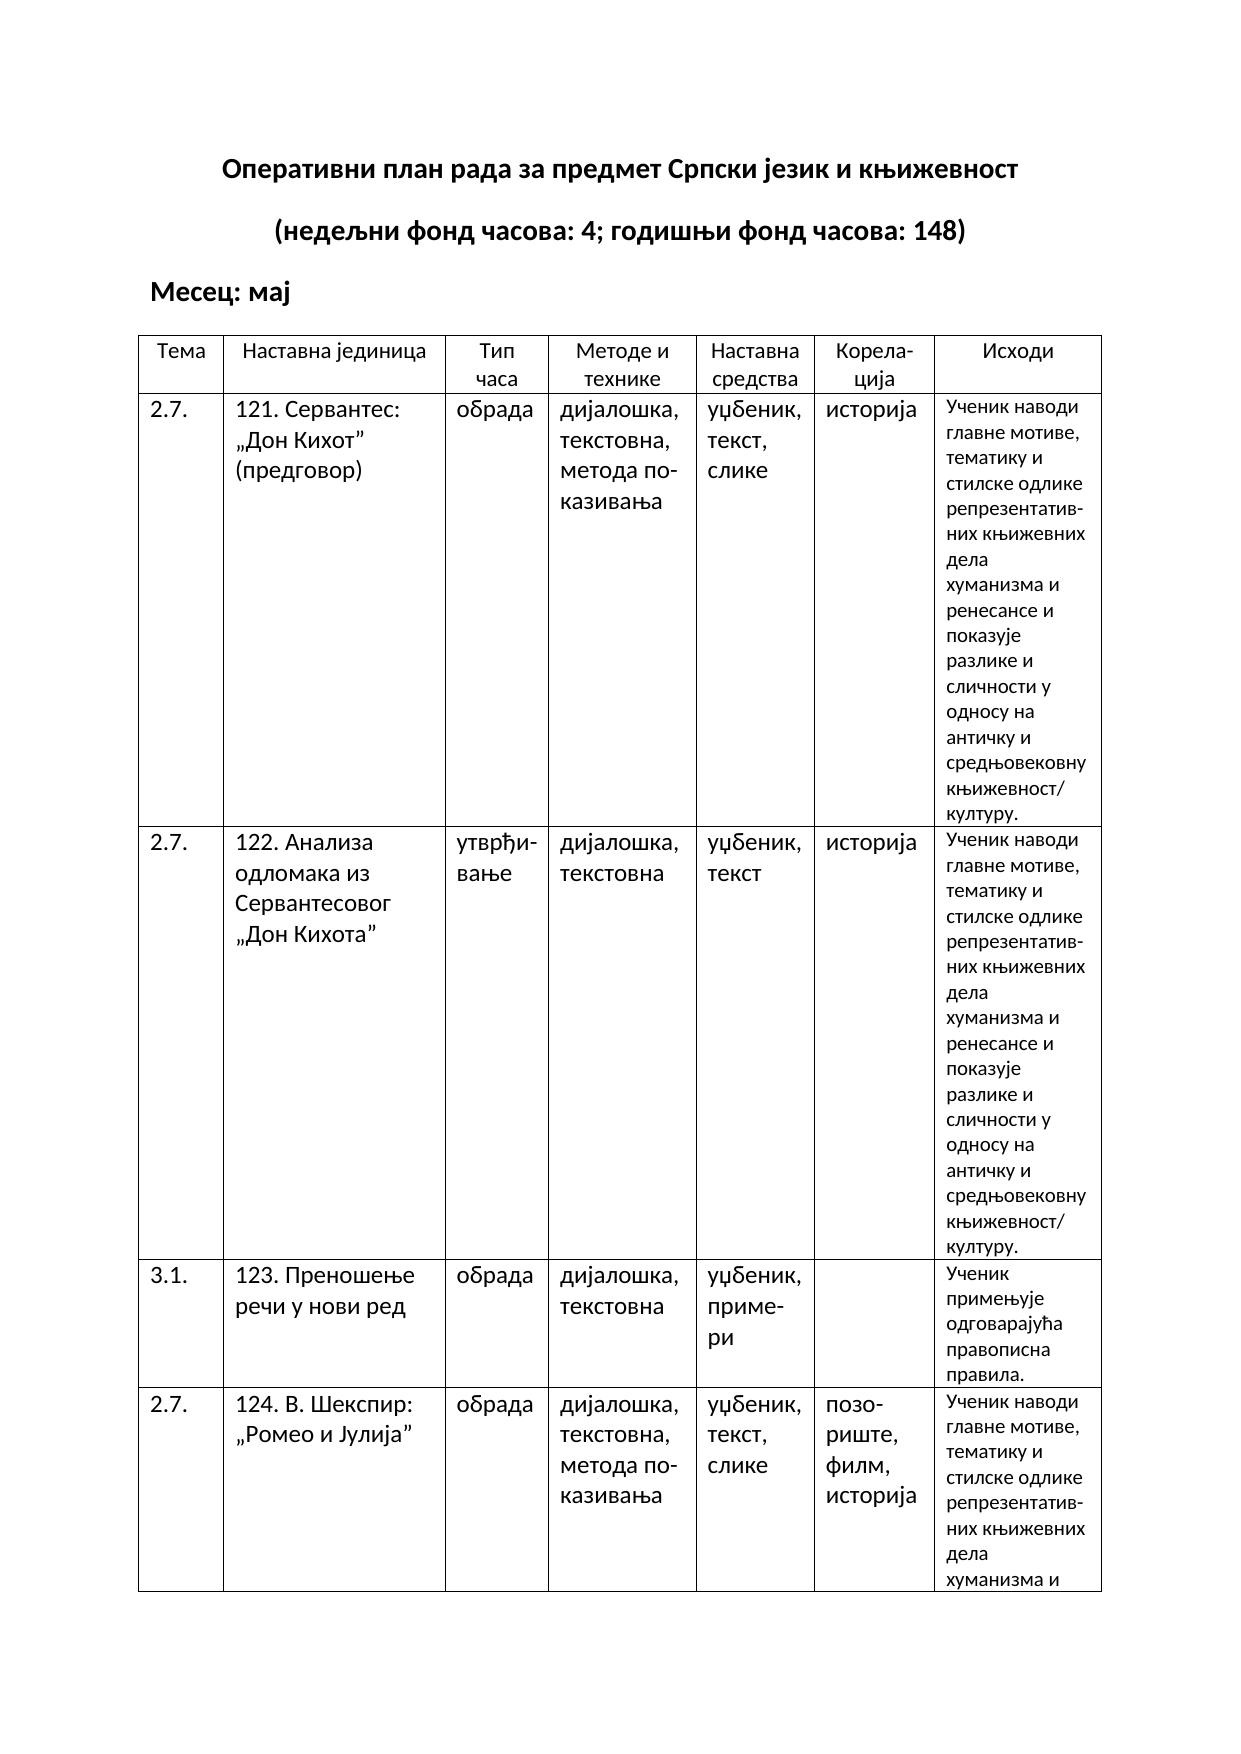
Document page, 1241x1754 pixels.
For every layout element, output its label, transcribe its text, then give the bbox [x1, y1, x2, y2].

table_header Методе и технике [549, 336, 696, 392]
table_header Исходи [935, 336, 1101, 392]
table_header Тема [139, 336, 223, 392]
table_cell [697, 1388, 814, 1591]
table_cell уџбеник, текст, слике [697, 394, 814, 826]
table_cell дијалошка, текстовна [549, 827, 696, 1259]
text (недељни фонд часова: 4; годишњи фонд часова: 148) [150, 212, 1090, 247]
table_cell историја [815, 827, 934, 1259]
table_cell уџбеник, текст [697, 827, 814, 1259]
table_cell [224, 1388, 445, 1591]
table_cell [549, 1388, 696, 1591]
table_cell [815, 1260, 934, 1387]
table_cell 2.7. [139, 394, 223, 826]
table_cell Ученик примењује одговарајућа правописна правила. [935, 1260, 1101, 1387]
table_cell обрада [446, 394, 548, 826]
table_cell 2.7. [139, 1388, 223, 1591]
table_header Наставна јединица [224, 336, 445, 392]
table_cell обрада [446, 1260, 548, 1387]
table_cell 121. Сервантес: „Дон Кихот” (предговор) [224, 394, 445, 826]
table_cell 123. Преношење речи у нови ред [224, 1260, 445, 1387]
table_cell 122. Анализа одломака из Сервантесовог „Дон Кихота” [224, 827, 445, 1259]
table_cell обрада [446, 1388, 548, 1591]
table_cell дијалошка, текстовна [549, 1260, 696, 1387]
table_cell утврђи- вање [446, 827, 548, 1259]
table_cell историја [815, 394, 934, 826]
table_cell 2.7. [139, 827, 223, 1259]
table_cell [815, 1388, 934, 1591]
table_cell 3.1. [139, 1260, 223, 1387]
table_header Тип часа [446, 336, 548, 392]
table_cell уџбеник, приме- ри [697, 1260, 814, 1387]
table_cell дијалошка, текстовна, метода по- казивања [549, 394, 696, 826]
text Месец: мај [150, 273, 1090, 309]
table_header Наставна средства [697, 336, 814, 392]
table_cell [935, 1388, 1101, 1591]
text Оперативни план рада за предмет Српски језик и књижевност [150, 150, 1090, 186]
table_header Корела- ција [815, 336, 934, 392]
